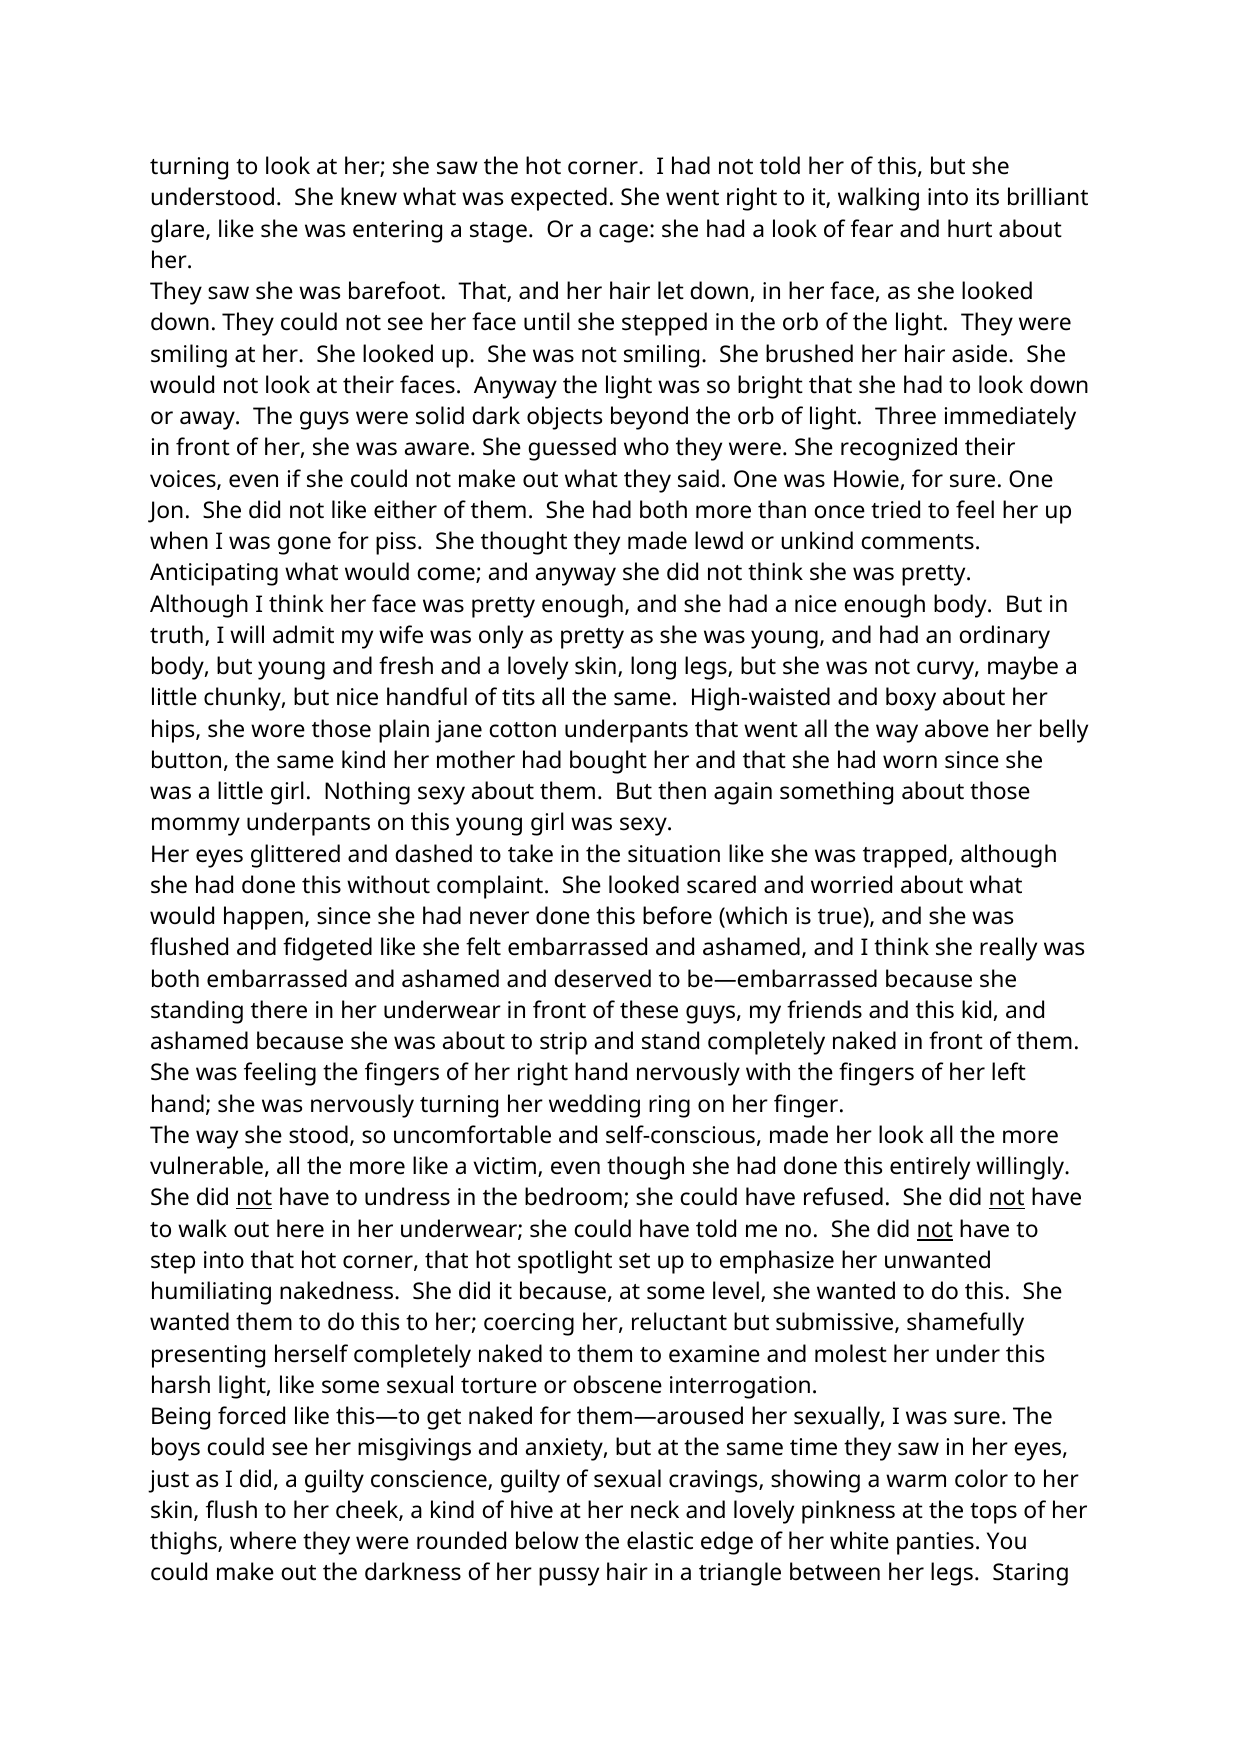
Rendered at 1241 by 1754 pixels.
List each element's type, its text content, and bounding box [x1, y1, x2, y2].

text They saw she was barefoot. That, and her hair let down, in her face, as she looked down. They could not see her face until she stepped in the orb of the light. They were smiling at her. She looked up. She was not smiling. She brushed her hair aside. She would not look at their faces. Anyway the light was so bright that she had to look down or away. The guys were solid dark objects beyond the orb of light. Three immediately in front of her, she was aware. She guessed who they were. She recognized their voices, even if she could not make out what they said. One was Howie, for sure. One Jon. She did not like either of them. She had both more than once tried to feel her up when I was gone for piss. She thought they made lewd or unkind comments. Anticipating what would come; and anyway she did not think she was pretty. [150, 275, 1090, 587]
text Her eyes glittered and dashed to take in the situation like she was trapped, although she had done this without complaint. She looked scared and worried about what would happen, since she had never done this before (which is true), and she was flushed and fidgeted like she felt embarrassed and ashamed, and I think she really was both embarrassed and ashamed and deserved to be—embarrassed because she standing there in her underwear in front of these guys, my friends and this kid, and ashamed because she was about to strip and stand completely naked in front of them. She was feeling the fingers of her right hand nervously with the fingers of her left hand; she was nervously turning her wedding ring on her finger. [150, 837, 1090, 1119]
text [150, 1400, 1090, 1587]
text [150, 150, 1090, 275]
text The way she stood, so uncomfortable and self-conscious, made her look all the more vulnerable, all the more like a victim, even though she had done this entirely willingly. She did not have to undress in the bedroom; she could have refused. She did not have to walk out here in her underwear; she could have told me no. She did not have to step into that hot corner, that hot spotlight set up to emphasize her unwanted humiliating nakedness. She did it because, at some level, she wanted to do this. She wanted them to do this to her; coercing her, reluctant but submissive, shamefully presenting herself completely naked to them to examine and molest her under this harsh light, like some sexual torture or obscene interrogation. [150, 1119, 1090, 1400]
text Although I think her face was pretty enough, and she had a nice enough body. But in truth, I will admit my wife was only as pretty as she was young, and had an ordinary body, but young and fresh and a lovely skin, long legs, but she was not curvy, maybe a little chunky, but nice handful of tits all the same. High-waisted and boxy about her hips, she wore those plain jane cotton underpants that went all the way above her belly button, the same kind her mother had bought her and that she had worn since she was a little girl. Nothing sexy about them. But then again something about those mommy underpants on this young girl was sexy. [150, 587, 1090, 837]
